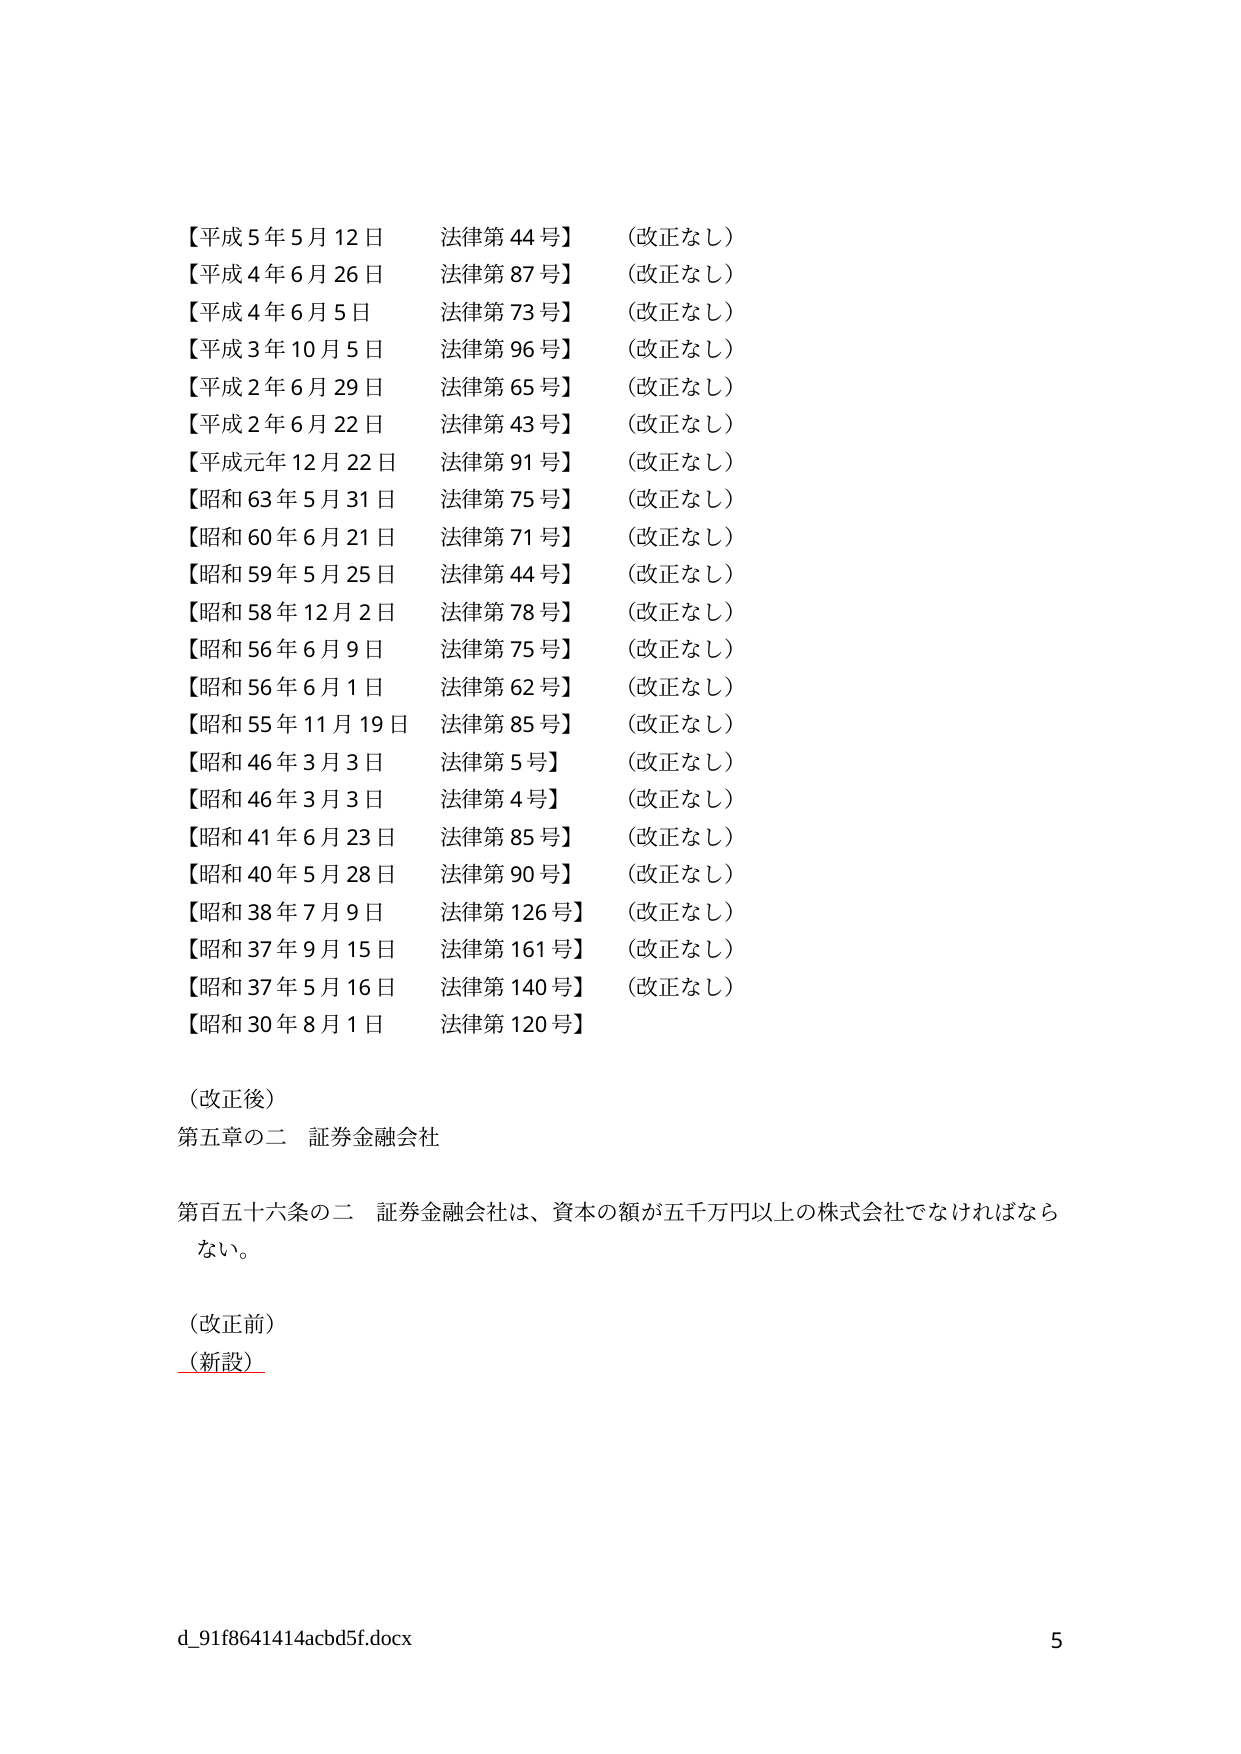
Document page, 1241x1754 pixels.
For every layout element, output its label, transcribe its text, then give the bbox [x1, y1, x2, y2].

text 第百五十六条の二 証券金融会社は、資本の額が五千万円以上の株式会社でなければならない。 [177, 1192, 1063, 1267]
text 【昭和56年6月1日 法律第62号】 （改正なし） [177, 667, 1063, 704]
text 【昭和58年12月2日 法律第78号】 （改正なし） [177, 592, 1063, 629]
text 【平成5年5月12日 法律第44号】 （改正なし） [177, 217, 1063, 254]
text 【平成2年6月29日 法律第65号】 （改正なし） [177, 367, 1063, 404]
text 【昭和46年3月3日 法律第5号】 （改正なし） [177, 742, 1063, 779]
text 【平成4年6月5日 法律第73号】 （改正なし） [177, 292, 1063, 329]
text （改正後） [177, 1079, 1063, 1117]
text 【昭和37年5月16日 法律第140号】 （改正なし） [177, 967, 1063, 1004]
text 【昭和46年3月3日 法律第4号】 （改正なし） [177, 779, 1063, 817]
text 【昭和37年9月15日 法律第161号】 （改正なし） [177, 929, 1063, 967]
text 【昭和30年8月1日 法律第120号】 [177, 1004, 1063, 1042]
text 【昭和55年11月19日 法律第85号】 （改正なし） [177, 704, 1063, 742]
text 【昭和56年6月9日 法律第75号】 （改正なし） [177, 629, 1063, 667]
text 【昭和41年6月23日 法律第85号】 （改正なし） [177, 817, 1063, 854]
text （新設） [177, 1342, 1063, 1379]
text 【平成2年6月22日 法律第43号】 （改正なし） [177, 404, 1063, 442]
text 【昭和63年5月31日 法律第75号】 （改正なし） [177, 479, 1063, 517]
text 【平成3年10月5日 法律第96号】 （改正なし） [177, 329, 1063, 367]
text 【昭和38年7月9日 法律第126号】 （改正なし） [177, 892, 1063, 929]
text 第五章の二 証券金融会社 [177, 1117, 1063, 1154]
text （改正前） [177, 1304, 1063, 1342]
text 【昭和59年5月25日 法律第44号】 （改正なし） [177, 554, 1063, 592]
text 【平成元年12月22日 法律第91号】 （改正なし） [177, 442, 1063, 479]
text 【昭和60年6月21日 法律第71号】 （改正なし） [177, 517, 1063, 554]
text 【昭和40年5月28日 法律第90号】 （改正なし） [177, 854, 1063, 892]
text 【平成4年6月26日 法律第87号】 （改正なし） [177, 254, 1063, 292]
